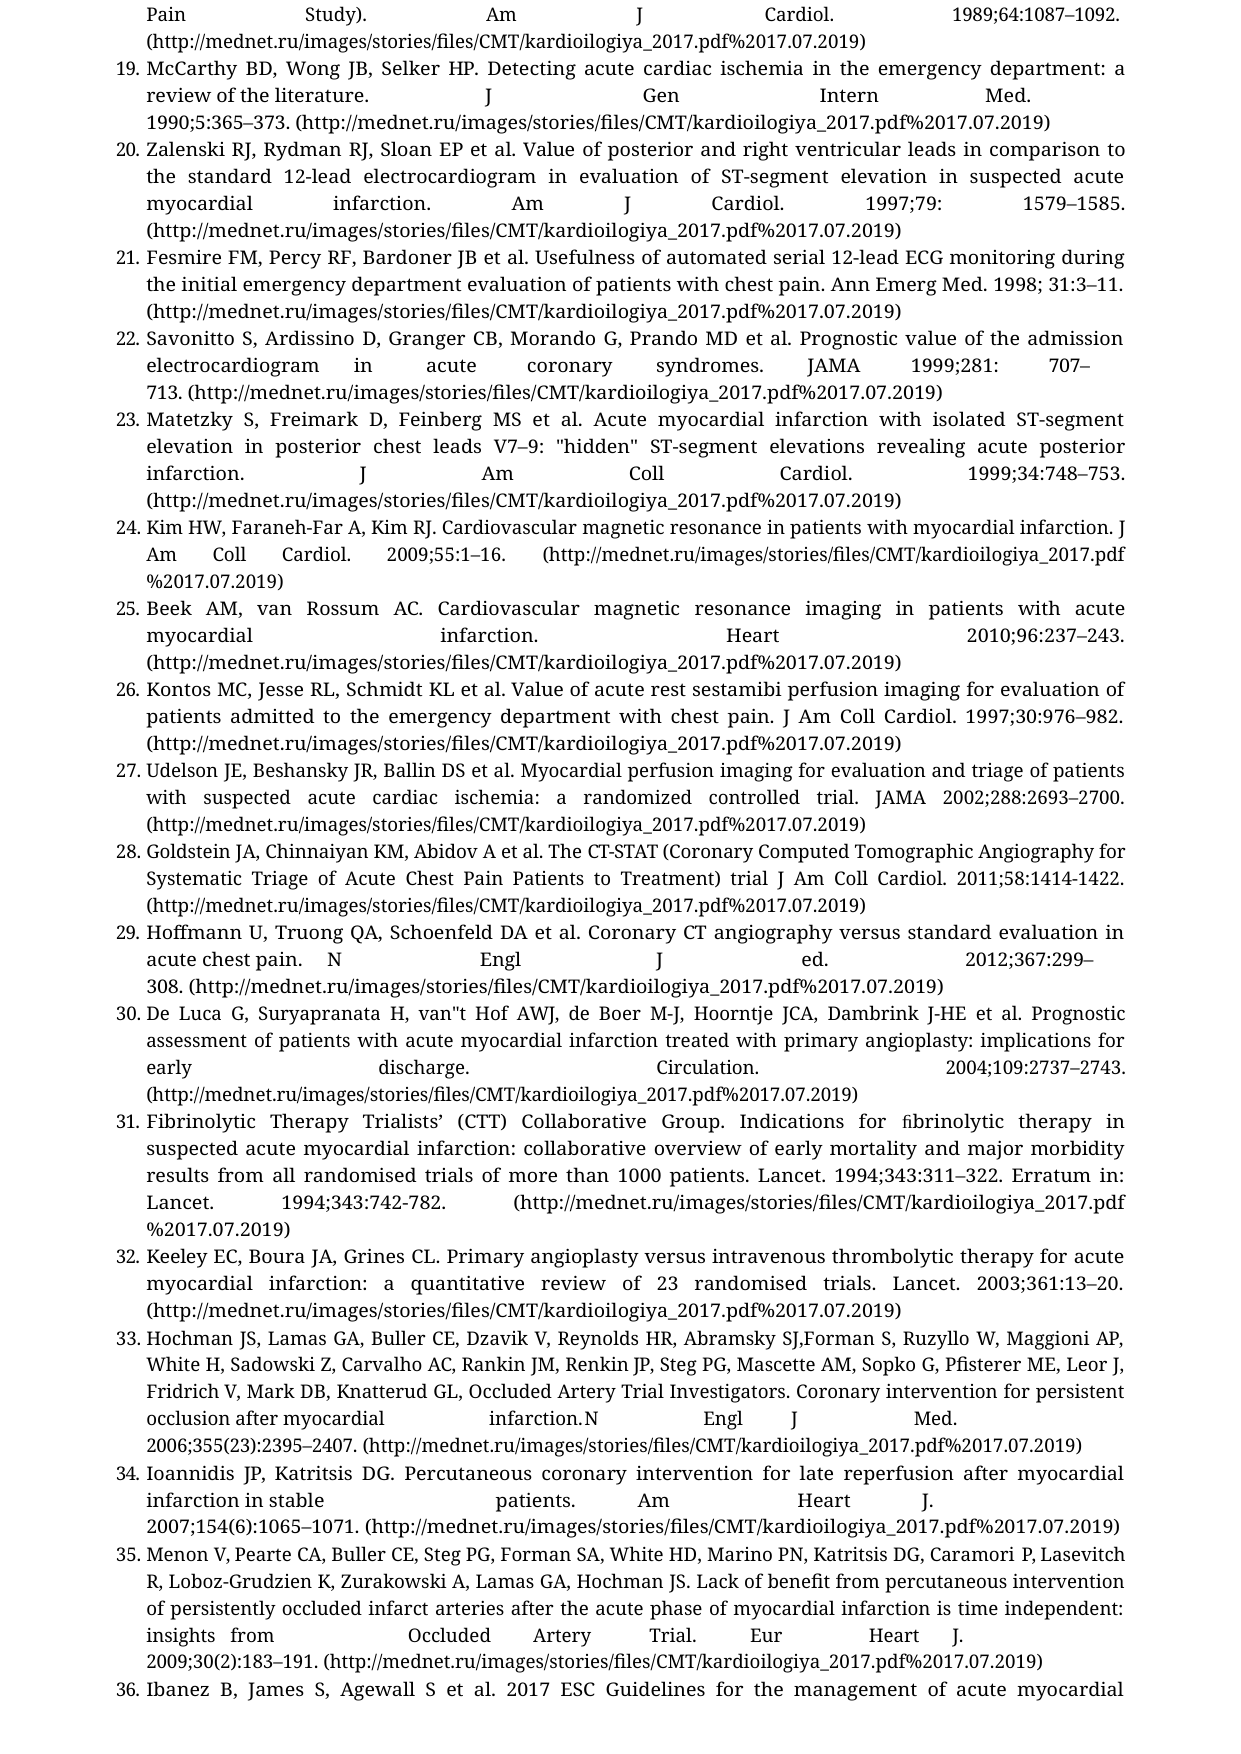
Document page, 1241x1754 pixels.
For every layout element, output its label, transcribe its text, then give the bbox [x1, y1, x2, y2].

list Zalenski RJ, Rydman RJ, Sloan EP et al. Value of posterior and right ventricular leads in comparison to the standard 12-lead electrocardiogram in evaluation of ST-segment elevation in suspected acute myocardial infarction. Am J Cardiol. 1997;79: 1579–1585. (http://mednet.ru/images/stories/files/CMT/kardioilogiya_2017.pdf%2017.07.2019) [116, 136, 1126, 243]
list Keeley EC, Boura JA, Grines CL. Primary angioplasty versus intravenous thrombolytic therapy for acute myocardial infarction: a quantitative review of 23 randomised trials. Lancet. 2003;361:13–20. (http://mednet.ru/images/stories/files/CMT/kardioilogiya_2017.pdf%2017.07.2019) [116, 1244, 1125, 1323]
list McCarthy BD, Wong JB, Selker HP. Detecting acute cardiac ischemia in the emergency department: a review of the literature. J Gen Intern Med. 1990;5:365–373. (http://mednet.ru/images/stories/files/CMT/kardioilogiya_2017.pdf%2017.07.2019) [116, 55, 1125, 135]
list Beek AM, van Rossum AC. Cardiovascular magnetic resonance imaging in patients with acute myocardial infarction. Heart 2010;96:237–243. (http://mednet.ru/images/stories/files/CMT/kardioilogiya_2017.pdf%2017.07.2019) [116, 595, 1125, 675]
list Fesmire FM, Percy RF, Bardoner JB et al. Usefulness of automated serial 12-lead ECG monitoring during the initial emergency department evaluation of patients with chest pain. Ann Emerg Med. 1998; 31:3–11. (http://mednet.ru/images/stories/files/CMT/kardioilogiya_2017.pdf%2017.07.2019) [116, 244, 1126, 324]
list Udelson JE, Beshansky JR, Ballin DS et al. Myocardial perfusion imaging for evaluation and triage of patients with suspected acute cardiac ischemia: a randomized controlled trial. JAMA 2002;288:2693–2700. (http://mednet.ru/images/stories/files/CMT/kardioilogiya_2017.pdf%2017.07.2019) [116, 757, 1126, 837]
list Ioannidis JP, Katritsis DG. Percutaneous coronary intervention for late reperfusion after myocardial infarction in stable patients. Am Heart J. 2007;154(6):1065–1071. (http://mednet.ru/images/stories/files/CMT/kardioilogiya_2017.pdf%2017.07.2019) [116, 1460, 1125, 1539]
list Kim HW, Faraneh-Far A, Kim RJ. Cardiovascular magnetic resonance in patients with myocardial infarction. J Am Coll Cardiol. 2009;55:1–16. (http://mednet.ru/images/stories/files/CMT/kardioilogiya_2017.pdf%2017.07.2019) [116, 514, 1125, 594]
list Fibrinolytic Therapy Trialists’ (СTT) Collaborative Group. Indications for ﬁbrinolytic therapy in suspected acute myocardial infarction: collaborative overview of early mortality and major morbidity results from all randomised trials of more than 1000 patients. Lancet. 1994;343:311–322. Erratum in: Lancet. 1994;343:742-782. (http://mednet.ru/images/stories/files/CMT/kardioilogiya_2017.pdf%2017.07.2019) [116, 1109, 1125, 1242]
list Goldstein JA, Chinnaiyan KM, Abidov A et al. The CT-STAT (Coronary Computed Tomographic Angiography for Systematic Triage of Acute Chest Pain Patients to Treatment) trial J Am Coll Cardiol. 2011;58:1414-1422. (http://mednet.ru/images/stories/files/CMT/kardioilogiya_2017.pdf%2017.07.2019) [116, 838, 1126, 918]
list Kontos MC, Jesse RL, Schmidt KL et al. Value of acute rest sestamibi perfusion imaging for evaluation of patients admitted to the emergency department with chest pain. J Am Coll Cardiol. 1997;30:976–982. (http://mednet.ru/images/stories/files/CMT/kardioilogiya_2017.pdf%2017.07.2019) [116, 676, 1125, 756]
text Pain Study). Am J Cardiol. 1989;64:1087–1092. (http://mednet.ru/images/stories/files/CMT/kardioilogiya_2017.pdf%2017.07.2019) [146, 1, 1121, 54]
list Hochman JS, Lamas GA, Buller CE, Dzavik V, Reynolds HR, Abramsky SJ,Forman S, Ruzyllo W, Maggioni AP, White H, Sadowski Z, Carvalho AC, Rankin JM, Renkin JP, Steg PG, Mascette AM, Sopko G, Pfisterer ME, Leor J, Fridrich V, Mark DB, Knatterud GL, Occluded Artery Trial Investigators. Coronary intervention for persistent occlusion after myocardial infarction. N Engl J Med. 2006;355(23):2395–2407. (http://mednet.ru/images/stories/files/CMT/kardioilogiya_2017.pdf%2017.07.2019) [116, 1325, 1126, 1458]
list Hoffmann U, Truong QA, Schoenfeld DA et al. Coronary CT angiography versus standard evaluation in acute chest pain. N Engl J ed. 2012;367:299–308. (http://mednet.ru/images/stories/files/CMT/kardioilogiya_2017.pdf%2017.07.2019) [116, 919, 1125, 999]
list Menon V, Pearte CA, Buller CE, Steg PG, Forman SA, White HD, Marino PN, Katritsis DG, Caramori P, Lasevitch R, Loboz-Grudzien K, Zurakowski A, Lamas GA, Hochman JS. Lack of benefit from percutaneous intervention of persistently occluded infarct arteries after the acute phase of myocardial infarction is time independent: insights from Occluded Artery Trial. Eur Heart J. 2009;30(2):183–191. (http://mednet.ru/images/stories/files/CMT/kardioilogiya_2017.pdf%2017.07.2019) [116, 1541, 1126, 1674]
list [116, 1676, 1125, 1702]
list Savonitto S, Ardissino D, Granger CB, Morando G, Prando MD et al. Prognostic value of the admission electrocardiogram in acute coronary syndromes. JAMA 1999;281: 707–713. (http://mednet.ru/images/stories/files/CMT/kardioilogiya_2017.pdf%2017.07.2019) [116, 325, 1125, 405]
list De Luca G, Suryapranata H, van"t Hof AWJ, de Boer M-J, Hoorntje JCA, Dambrink J-HE et al. Prognostic assessment of patients with acute myocardial infarction treated with primary angioplasty: implications for early discharge. Circulation. 2004;109:2737–2743. (http://mednet.ru/images/stories/files/CMT/kardioilogiya_2017.pdf%2017.07.2019) [116, 1001, 1126, 1107]
list Matetzky S, Freimark D, Feinberg MS et al. Acute myocardial infarction with isolated ST-segment elevation in posterior chest leads V7–9: "hidden" ST-segment elevations revealing acute posterior infarction. J Am Coll Cardiol. 1999;34:748–753. (http://mednet.ru/images/stories/files/CMT/kardioilogiya_2017.pdf%2017.07.2019) [116, 406, 1126, 513]
